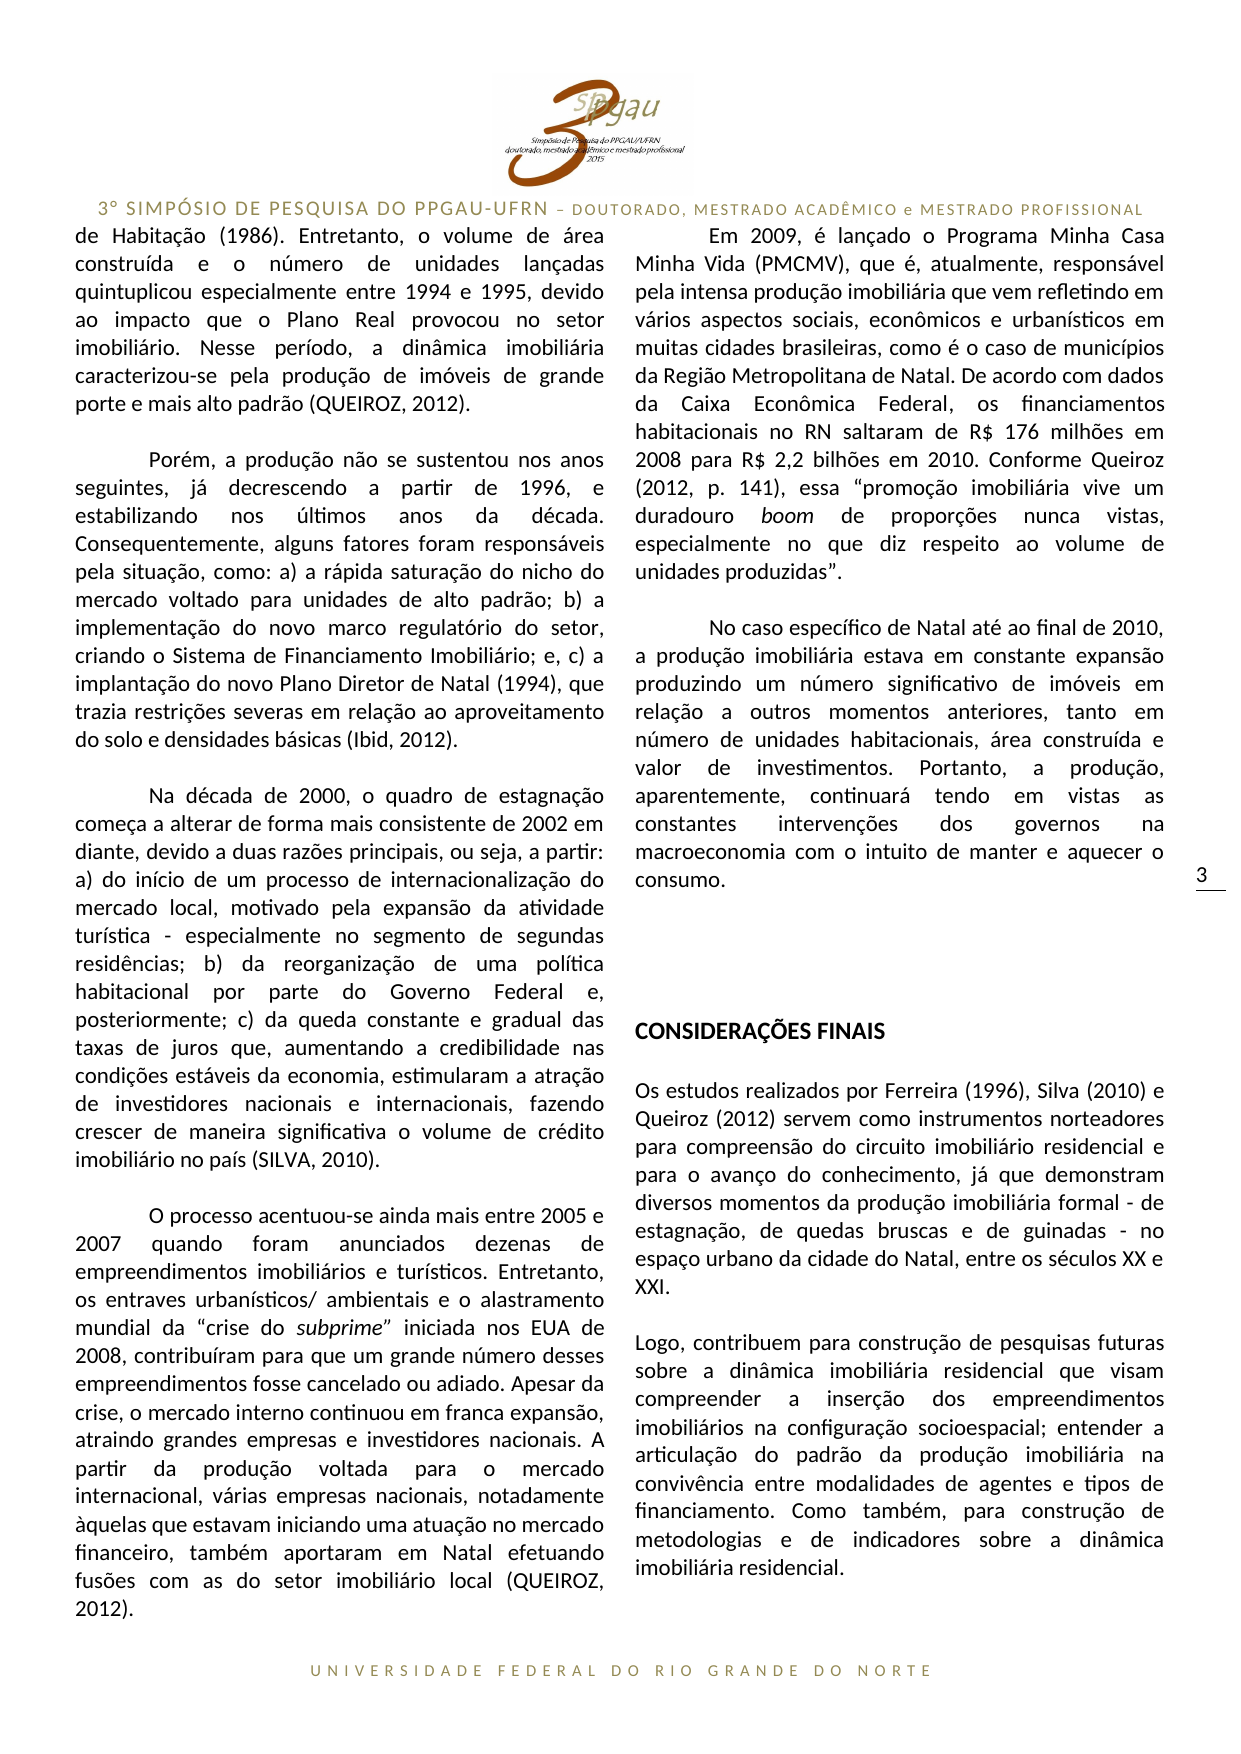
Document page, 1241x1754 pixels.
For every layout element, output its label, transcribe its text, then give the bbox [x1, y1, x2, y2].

text Porém, a produção não se sustentou nos anos seguintes, já decrescendo a partir de 1996, e estabilizando nos últimos anos da década. Consequentemente, alguns fatores foram responsáveis pela situação, como: a) a rápida saturação do nicho do mercado voltado para unidades de alto padrão; b) a implementação do novo marco regulatório do setor, criando o Sistema de Financiamento Imobiliário; e, c) a implantação do novo Plano Diretor de Natal (1994), que trazia restrições severas em relação ao aproveitamento do solo e densidades básicas (Ibid, 2012). [75, 445, 605, 753]
text Em 2009, é lançado o Programa Minha Casa Minha Vida (PMCMV), que é, atualmente, responsável pela intensa produção imobiliária que vem refletindo em vários aspectos sociais, econômicos e urbanísticos em muitas cidades brasileiras, como é o caso de municípios da Região Metropolitana de Natal. De acordo com dados da Caixa Econômica Federal, os financiamentos habitacionais no RN saltaram de R$ 176 milhões em 2008 para R$ 2,2 bilhões em 2010. Conforme Queiroz (2012, p. 141), essa “promoção imobiliária vive um duradouro boom de proporções nunca vistas, especialmente no que diz respeito ao volume de unidades produzidas”. [635, 221, 1165, 585]
text Logo, contribuem para construção de pesquisas futuras sobre a dinâmica imobiliária residencial que visam compreender a inserção dos empreendimentos imobiliários na configuração socioespacial; entender a articulação do padrão da produção imobiliária na convivência entre modalidades de agentes e tipos de financiamento. Como também, para construção de metodologias e de indicadores sobre a dinâmica imobiliária residencial. [635, 1328, 1165, 1581]
text CONSIDERAÇÕES FINAIS [635, 1015, 1165, 1046]
text No caso específico de Natal até ao final de 2010, a produção imobiliária estava em constante expansão produzindo um número significativo de imóveis em relação a outros momentos anteriores, tanto em número de unidades habitacionais, área construída e valor de investimentos. Portanto, a produção, aparentemente, continuará tendo em vistas as constantes intervenções dos governos na macroeconomia com o intuito de manter e aquecer o consumo. [635, 613, 1165, 893]
picture [492, 73, 694, 196]
text Os estudos realizados por Ferreira (1996), Silva (2010) e Queiroz (2012) servem como instrumentos norteadores para compreensão do circuito imobiliário residencial e para o avanço do conhecimento, já que demonstram diversos momentos da produção imobiliária formal - de estagnação, de quedas bruscas e de guinadas - no espaço urbano da cidade do Natal, entre os séculos XX e XXI. [635, 1076, 1165, 1301]
text O processo acentuou-se ainda mais entre 2005 e 2007 quando foram anunciados dezenas de empreendimentos imobiliários e turísticos. Entretanto, os entraves urbanísticos/ ambientais e o alastramento mundial da “crise do subprime” iniciada nos EUA de 2008, contribuíram para que um grande número desses empreendimentos fosse cancelado ou adiado. Apesar da crise, o mercado interno continuou em franca expansão, atraindo grandes empresas e investidores nacionais. A partir da produção voltada para o mercado internacional, várias empresas nacionais, notadamente àquelas que estavam iniciando uma atuação no mercado financeiro, também aportaram em Natal efetuando fusões com as do setor imobiliário local (QUEIROZ, 2012). [75, 1201, 605, 1622]
text Na década de 2000, o quadro de estagnação começa a alterar de forma mais consistente de 2002 em diante, devido a duas razões principais, ou seja, a partir: a) do início de um processo de internacionalização do mercado local, motivado pela expansão da atividade turística - especialmente no segmento de segundas residências; b) da reorganização de uma política habitacional por parte do Governo Federal e, posteriormente; c) da queda constante e gradual das taxas de juros que, aumentando a credibilidade nas condições estáveis da economia, estimularam a atração de investidores nacionais e internacionais, fazendo crescer de maneira significativa o volume de crédito imobiliário no país (SILVA, 2010). [75, 781, 605, 1173]
